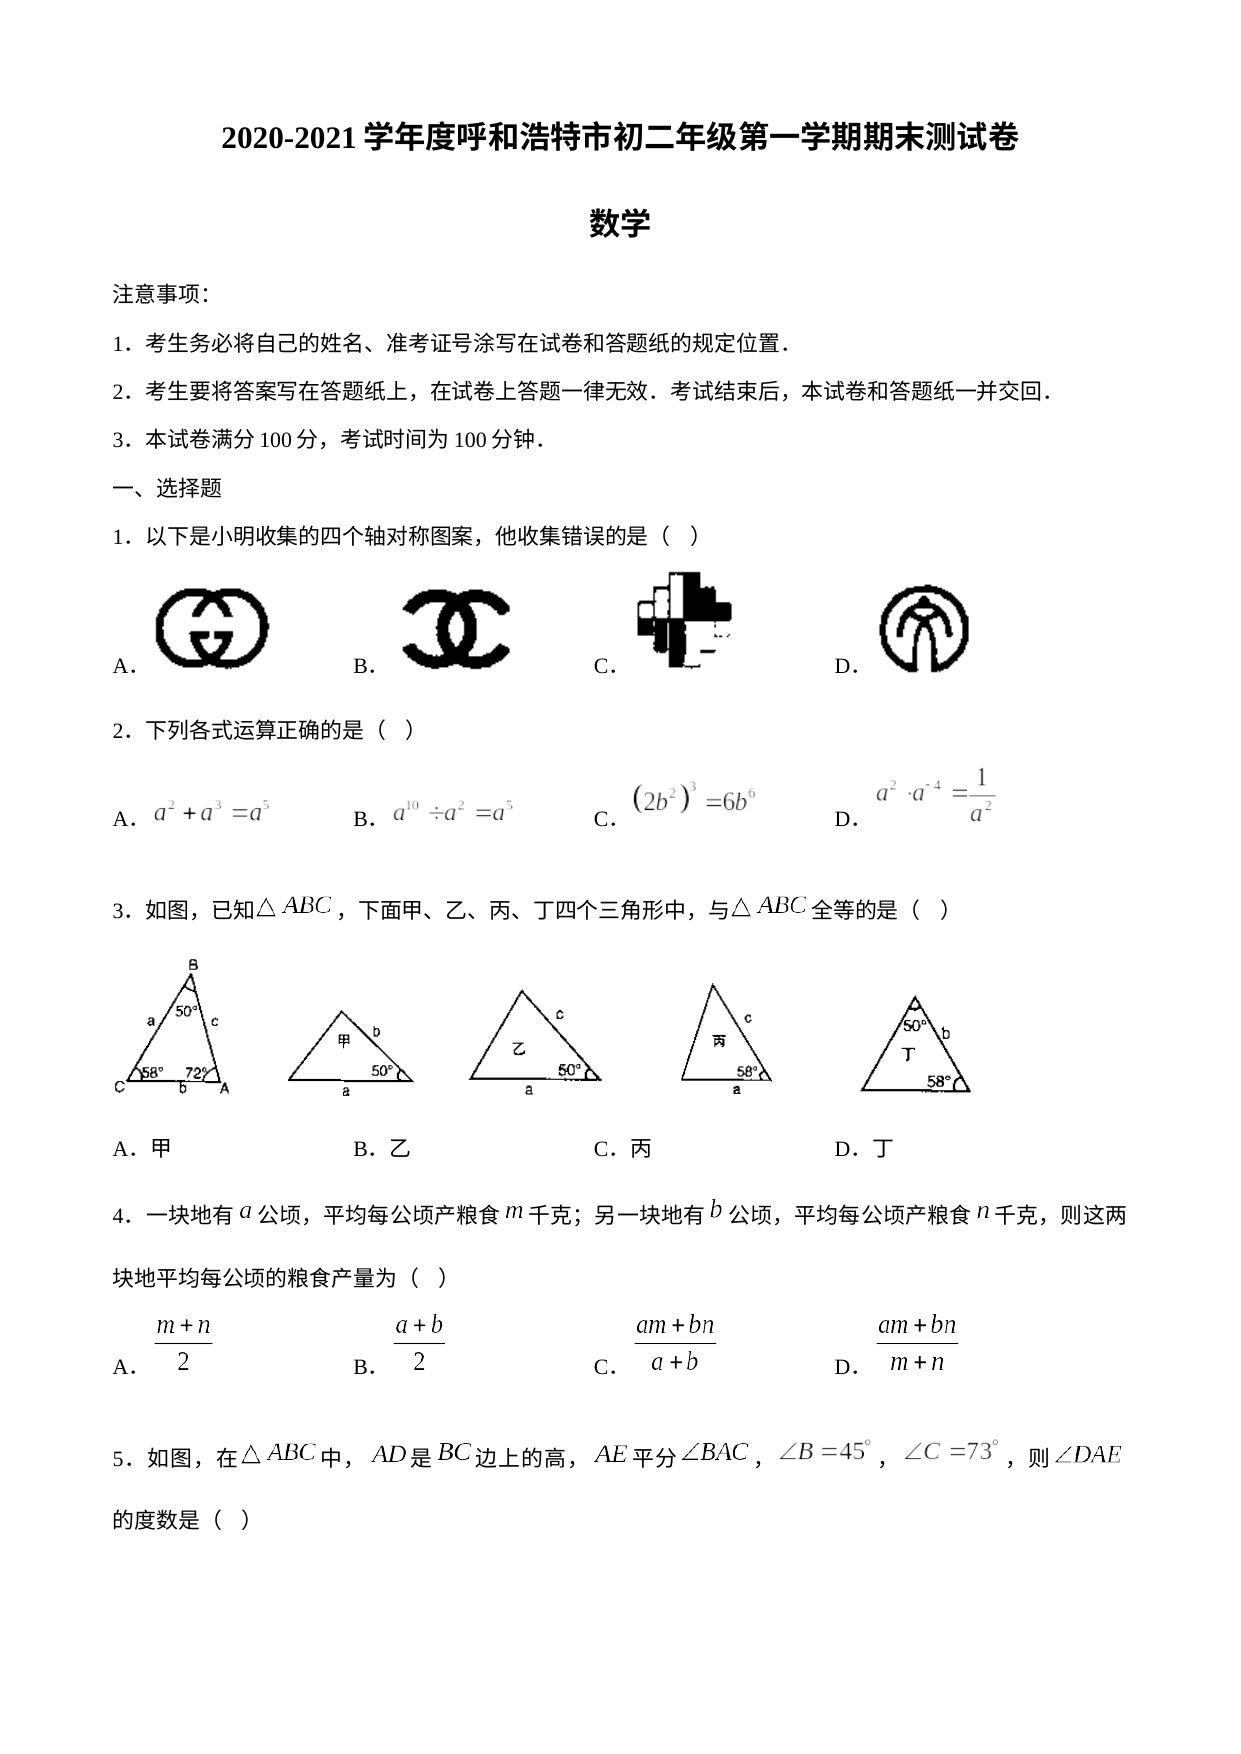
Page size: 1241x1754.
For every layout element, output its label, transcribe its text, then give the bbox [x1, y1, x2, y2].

text A．甲 B．乙 C．丙 D．丁 [112, 1131, 1128, 1163]
text 1．以下是小明收集的四个轴对称图案，他收集错误的是（ ） [112, 519, 1128, 551]
text A． B． C． D． [112, 761, 1128, 859]
text 5．如图，在中，是边上的高，平分，，，则的度数是（ ） [112, 1422, 1128, 1536]
text 2．下列各式运算正确的是（ ） [112, 713, 1128, 745]
text A． B． C． D． [112, 567, 1128, 697]
text 1．考生务必将自己的姓名、准考证号涂写在试卷和答题纸的规定位置． [112, 325, 1128, 358]
text 数学 [112, 189, 1128, 254]
text 2020-2021学年度呼和浩特市初二年级第一学期期末测试卷 [112, 102, 1128, 167]
text 2．考生要将答案写在答题纸上，在试卷上答题一律无效．考试结束后，本试卷和答题纸一并交回． [112, 374, 1128, 406]
text 3．本试卷满分100分，考试时间为100分钟． [112, 422, 1128, 454]
text 4．一块地有公顷，平均每公顷产粮食千克；另一块地有公顷，平均每公顷产粮食千克，则这两块地平均每公顷的粮食产量为（ ） [112, 1179, 1128, 1293]
text A． B． C． D． [112, 1308, 1128, 1406]
text 注意事项： [112, 277, 1128, 309]
text 一、选择题 [112, 470, 1128, 503]
text 3．如图，已知，下面甲、乙、丙、丁四个三角形中，与全等的是（ ） [112, 874, 1128, 939]
